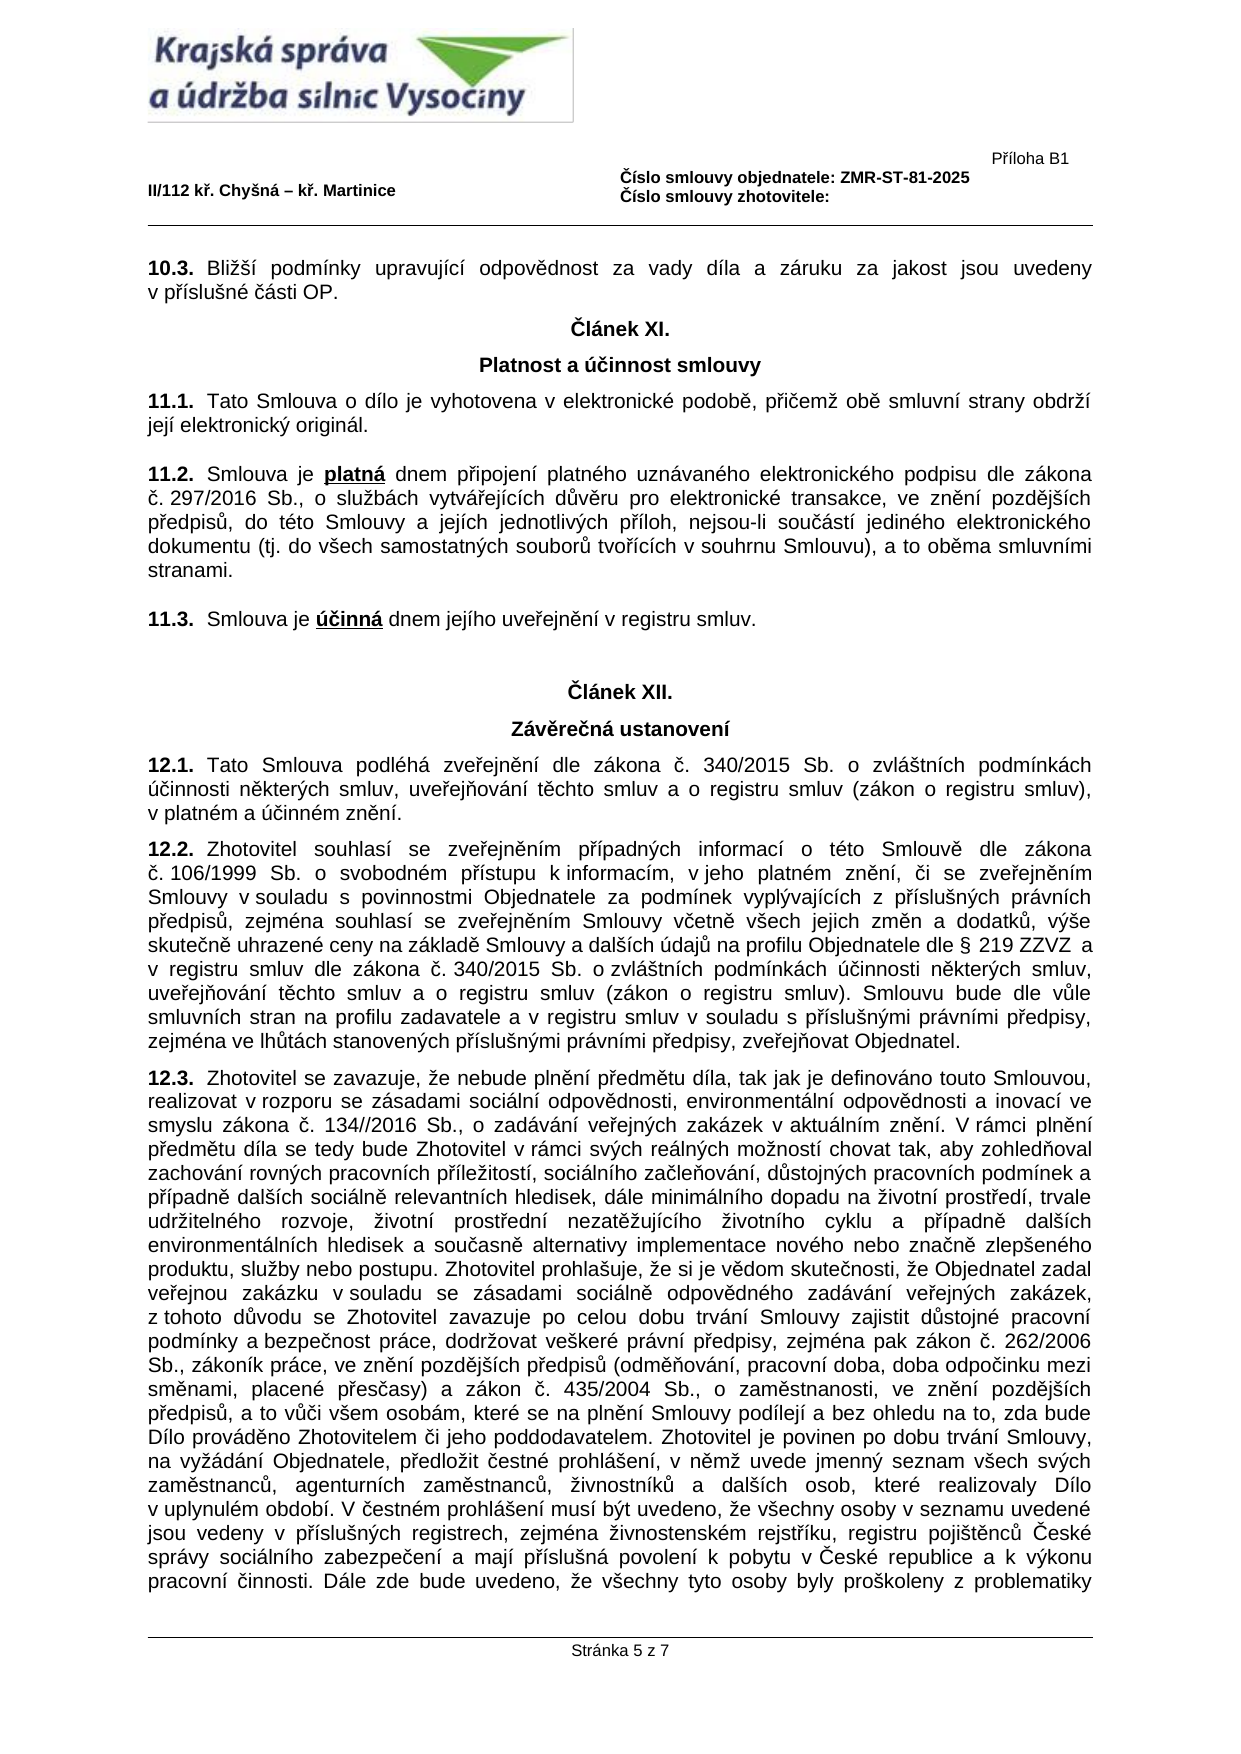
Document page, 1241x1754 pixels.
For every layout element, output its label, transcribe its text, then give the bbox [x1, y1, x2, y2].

subtitle Platnost a účinnost smlouvy [148, 353, 1093, 377]
text Článek XII. [148, 680, 1093, 704]
picture [147, 28, 574, 124]
list Tato Smlouva podléhá zveřejnění dle zákona č. 340/2015 Sb. o zvláštních podmínkách účinnosti některých smluv, uveřejňování těchto smluv a o registru smluv (zákon o registru smluv), v platném a účinném znění. [148, 753, 1093, 825]
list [148, 1065, 1093, 1592]
text Článek XI. [148, 316, 1093, 340]
list Smlouva je platná dnem připojení platného uznávaného elektronického podpisu dle zákona č. 297/2016 Sb., o službách vytvářejících důvěru pro elektronické transakce, ve znění pozdějších předpisů, do této Smlouvy a jejích jednotlivých příloh, nejsou-li součástí jediného elektronického dokumentu (tj. do všech samostatných souborů tvořících v souhrnu Smlouvu), a to oběma smluvními stranami. [148, 462, 1093, 582]
list Smlouva je účinná dnem jejího uveřejnění v registru smluv. [148, 607, 1093, 631]
subtitle Závěrečná ustanovení [148, 716, 1093, 740]
list Zhotovitel souhlasí se zveřejněním případných informací o této Smlouvě dle zákona č. 106/1999 Sb. o svobodném přístupu k informacím, v jeho platném znění, či se zveřejněním Smlouvy v souladu s povinnostmi Objednatele za podmínek vyplývajících z příslušných právních předpisů, zejména souhlasí se zveřejněním Smlouvy včetně všech jejich změn a dodatků, výše skutečně uhrazené ceny na základě Smlouvy a dalších údajů na profilu Objednatele dle § 219 ZZVZ a v registru smluv dle zákona č. 340/2015 Sb. o zvláštních podmínkách účinnosti některých smluv, uveřejňování těchto smluv a o registru smluv (zákon o registru smluv). Smlouvu bude dle vůle smluvních stran na profilu zadavatele a v registru smluv v souladu s příslušnými právními předpisy, zejména ve lhůtách stanovených příslušnými právními předpisy, zveřejňovat Objednatel. [148, 837, 1093, 1053]
list Bližší podmínky upravující odpovědnost za vady díla a záruku za jakost jsou uvedeny v příslušné části OP. [148, 256, 1093, 304]
list Tato Smlouva o dílo je vyhotovena v elektronické podobě, přičemž obě smluvní strany obdrží její elektronický originál. [148, 389, 1093, 437]
